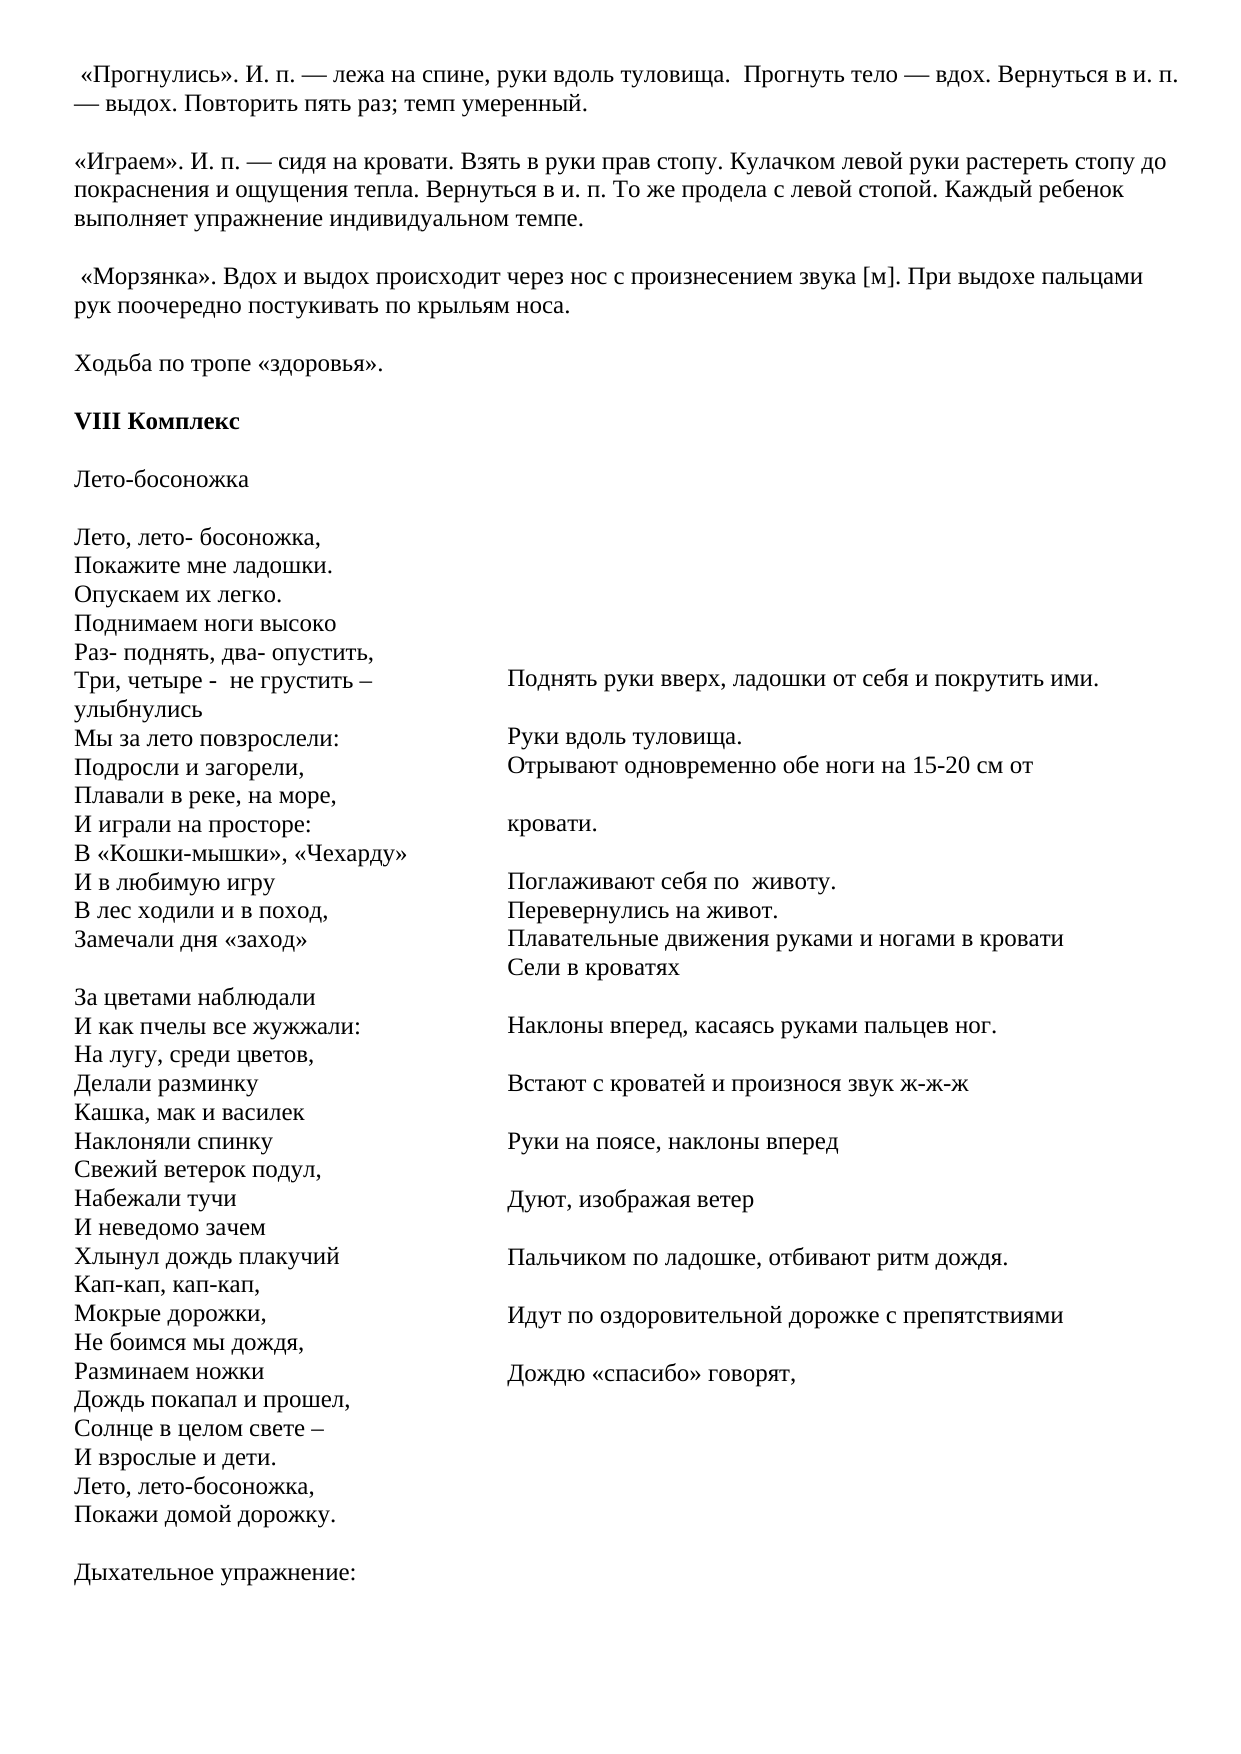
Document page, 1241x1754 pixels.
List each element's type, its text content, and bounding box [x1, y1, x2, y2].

text «Прогнулись». И. п. — лежа на спине, руки вдоль туловища. Прогнуть тело — вдох. Вернуться в и. п. — выдох. Повторить пять раз; темп умеренный. [74, 59, 1181, 117]
text Дыхательное упражнение: [74, 1557, 1181, 1586]
text VIII Комплекс [74, 406, 1181, 434]
table_header Лето, лето- босоножка, Покажите мне ладошки. Опускаем их легко. Поднимаем ноги высоко Раз- поднять, два- опустить, Три, четыре - не грустить – улыбнулись Мы за лето повзрослели: Подросли и загорели, Плавали в реке, на море, И играли на просторе: В «Кошки-мышки», «Чехарду» И в любимую игру В лес ходили и в поход, Замечали дня «заход» За цветами наблюдали И как пчелы все жужжали: На лугу, среди цветов, Делали разминку Кашка, мак и василек Наклоняли спинку Свежий ветерок подул, Набежали тучи И неведомо зачем Хлынул дождь плакучий Кап-кап, кап-кап, Мокрые дорожки, Не боимся мы дождя, Разминаем ножки Дождь покапал и прошел, Солнце в целом свете – И взрослые и дети. Лето, лето-босоножка, Покажи домой дорожку. [74, 522, 507, 1528]
text «Морзянка». Вдох и выдох происходит через нос с произнесением звука [м]. При выдохе пальцами рук поочередно постукивать по крыльям носа. [74, 261, 1181, 319]
text Ходьба по тропе «здоровья». [74, 348, 1181, 377]
text «Играем». И. п. — сидя на кровати. Взять в руки прав стопу. Кулачком левой руки растереть стопу до покраснения и ощущения тепла. Вернуться в и. п. То же продела с левой стопой. Каждый ребенок выполняет упражнение индивидуальном темпе. [74, 146, 1181, 232]
table_header Поднять руки вверх, ладошки от себя и покрутить ими. Руки вдоль туловища. Отрывают одновременно обе ноги на 15-20 см от кровати. Поглаживают себя по животу. Перевернулись на живот. Плавательные движения руками и ногами в кровати Сели в кроватях Наклоны вперед, касаясь руками пальцев ног. Встают с кроватей и произнося звук ж-ж-ж Руки на поясе, наклоны вперед Дуют, изображая ветер Пальчиком по ладошке, отбивают ритм дождя. Идут по оздоровительной дорожке с препятствиями Дождю «спасибо» говорят, [507, 522, 1099, 1528]
text Лето-босоножка [74, 464, 1181, 492]
